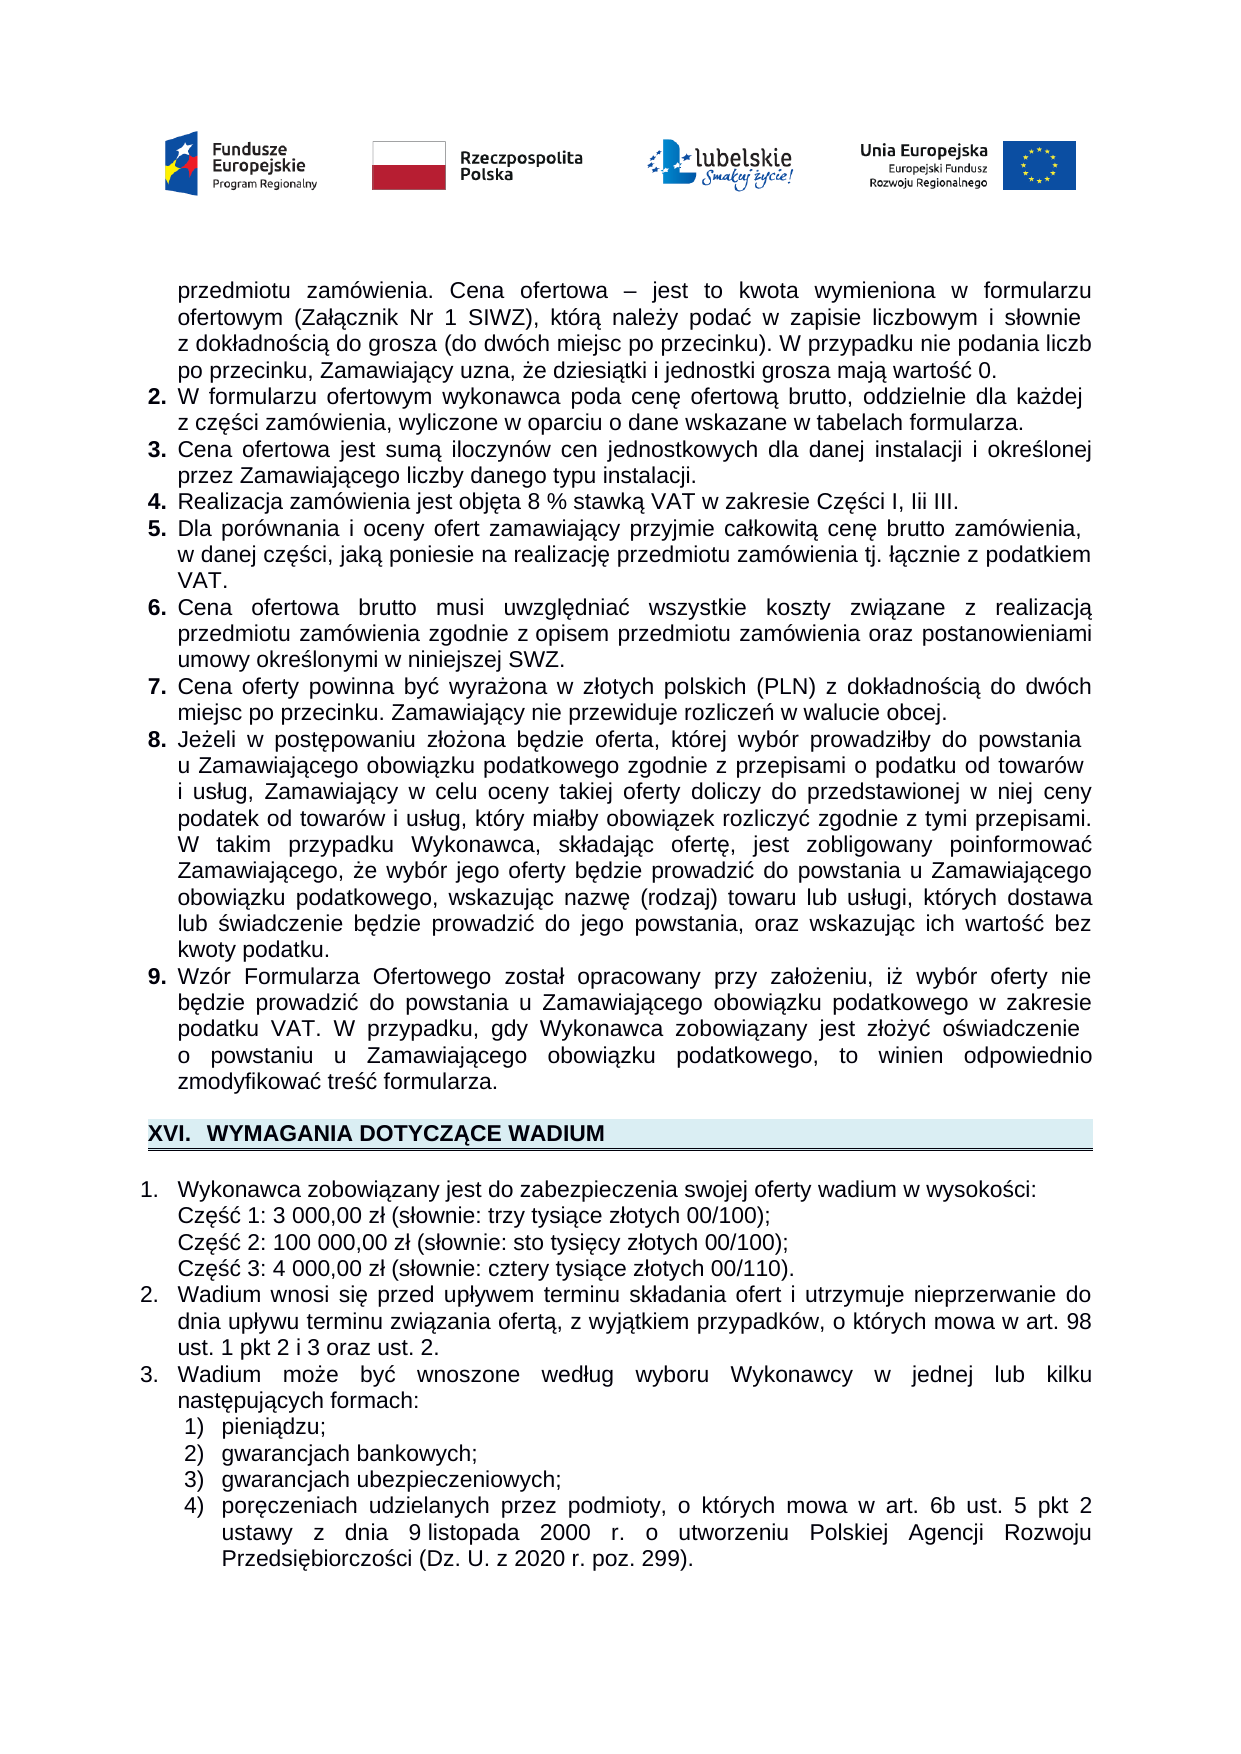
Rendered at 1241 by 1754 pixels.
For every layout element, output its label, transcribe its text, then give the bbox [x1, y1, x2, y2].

list poręczeniach udzielanych przez podmioty, o których mowa w art. 6b ust. 5 pkt 2 ustawy z dnia 9 listopada 2000 r. o utworzeniu Polskiej Agencji Rozwoju Przedsiębiorczości (Dz. U. z 2020 r. poz. 299). [184, 1492, 1093, 1571]
list Cena ofertowa brutto musi uwzględniać wszystkie koszty związane z realizacją przedmiotu zamówienia zgodnie z opisem przedmiotu zamówienia oraz postanowieniami umowy określonymi w niniejszej SWZ. [148, 594, 1093, 673]
list Cena oferty powinna być wyrażona w złotych polskich (PLN) z dokładnością do dwóch miejsc po przecinku. Zamawiający nie przewiduje rozliczeń w walucie obcej. [148, 673, 1093, 726]
list gwarancjach ubezpieczeniowych; [184, 1466, 1093, 1492]
list Realizacja zamówienia jest objęta 8 % stawką VAT w zakresie Części I, Iii III. [148, 488, 1093, 515]
list W formularzu ofertowym wykonawca poda cenę ofertową brutto, oddzielnie dla każdej z części zamówienia, wyliczone w oparciu o dane wskazane w tabelach formularza. [148, 383, 1093, 436]
list gwarancjach bankowych; [184, 1439, 1093, 1466]
list Część 3: 4 000,00 zł (słownie: cztery tysiące złotych 00/110). [177, 1255, 1093, 1281]
list pieniądzu; [184, 1413, 1093, 1439]
list Wadium wnosi się przed upływem terminu składania ofert i utrzymuje nieprzerwanie do dnia upływu terminu związania ofertą, z wyjątkiem przypadków, o których mowa w art. 98 ust. 1 pkt 2 i 3 oraz ust. 2. [140, 1281, 1093, 1361]
list Wadium może być wnoszone według wyboru Wykonawcy w jednej lub kilku następujących formach: [140, 1361, 1093, 1413]
list Wykonawca zobowiązany jest do zabezpieczenia swojej oferty wadium w wysokości: [140, 1176, 1093, 1202]
list Część 2: 100 000,00 zł (słownie: sto tysięcy złotych 00/100); [177, 1229, 1093, 1255]
picture [147, 73, 1092, 249]
list Cena ofertowa jest sumą iloczynów cen jednostkowych dla danej instalacji i określonej przez Zamawiającego liczby danego typu instalacji. [148, 436, 1093, 488]
text XVI. WYMAGANIA DOTYCZĄCE WADIUM [148, 1119, 1093, 1148]
list Wzór Formularza Ofertowego został opracowany przy założeniu, iż wybór oferty nie będzie prowadzić do powstania u Zamawiającego obowiązku podatkowego w zakresie podatku VAT. W przypadku, gdy Wykonawca zobowiązany jest złożyć oświadczenie o powstaniu u Zamawiającego obowiązku podatkowego, to winien odpowiednio zmodyfikować treść formularza. [148, 963, 1093, 1094]
list Dla porównania i oceny ofert zamawiający przyjmie całkowitą cenę brutto zamówienia, w danej części, jaką poniesie na realizację przedmiotu zamówienia tj. łącznie z podatkiem VAT. [148, 515, 1093, 594]
list Część 1: 3 000,00 zł (słownie: trzy tysiące złotych 00/100); [177, 1202, 1093, 1229]
list Jeżeli w postępowaniu złożona będzie oferta, której wybór prowadziłby do powstania u Zamawiającego obowiązku podatkowego zgodnie z przepisami o podatku od towarów i usług, Zamawiający w celu oceny takiej oferty doliczy do przedstawionej w niej ceny podatek od towarów i usług, który miałby obowiązek rozliczyć zgodnie z tymi przepisami. W takim przypadku Wykonawca, składając ofertę, jest zobligowany poinformować Zamawiającego, że wybór jego oferty będzie prowadzić do powstania u Zamawiającego obowiązku podatkowego, wskazując nazwę (rodzaj) towaru lub usługi, których dostawa lub świadczenie będzie prowadzić do jego powstania, oraz wskazując ich wartość bez kwoty podatku. [148, 726, 1093, 963]
